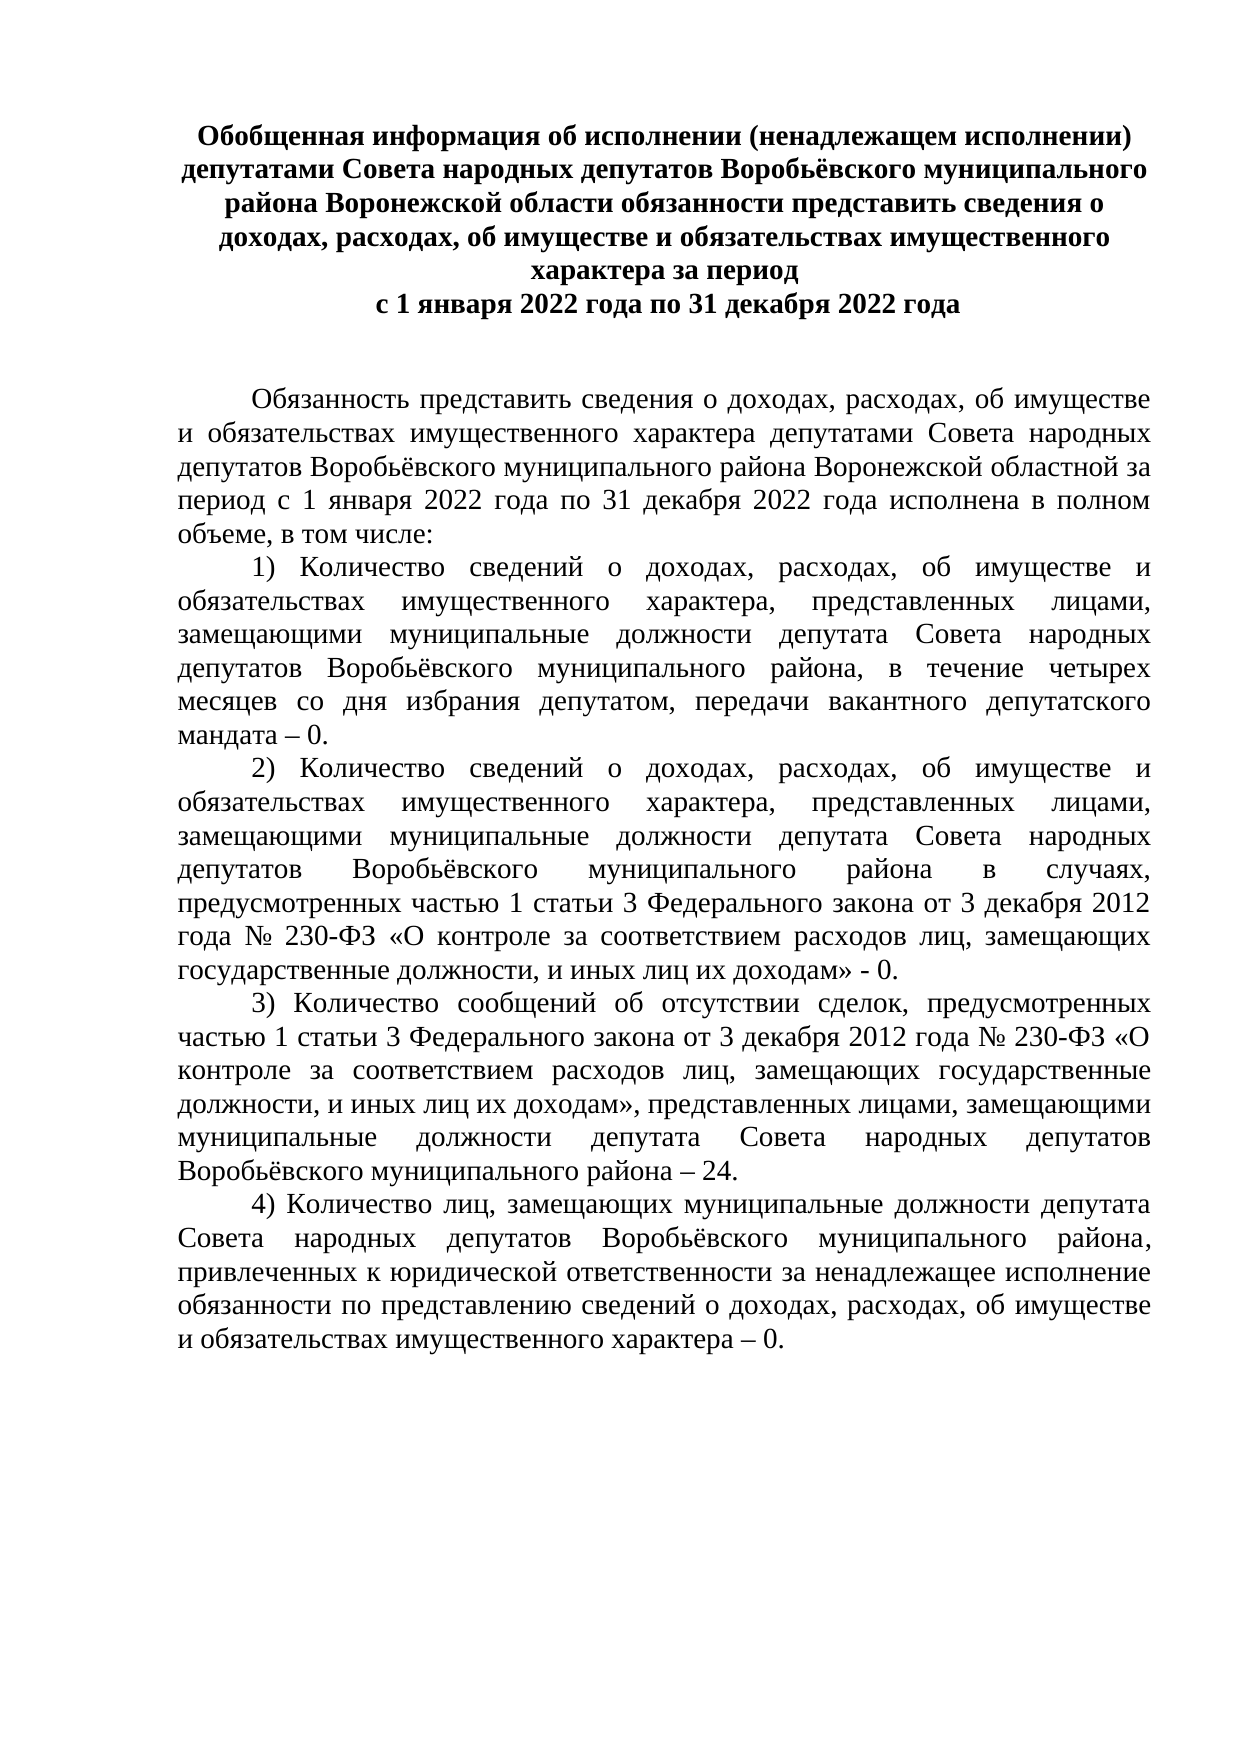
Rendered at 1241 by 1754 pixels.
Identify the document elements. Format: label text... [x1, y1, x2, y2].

text с 1 января 2022 года по 31 декабря 2022 года [177, 286, 1152, 319]
text 4) Количество лиц, замещающих муниципальные должности депутата Совета народных депутатов Воробьёвского муниципального района, привлеченных к юридической ответственности за ненадлежащее исполнение обязанности по представлению сведений о доходах, расходах, об имуществе и обязательствах имущественного характера – 0. [177, 1187, 1152, 1354]
text Обязанность представить сведения о доходах, расходах, об имуществе и обязательствах имущественного характера депутатами Совета народных депутатов Воробьёвского муниципального района Воронежской областной за период с 1 января 2022 года по 31 декабря 2022 года исполнена в полном объеме, в том числе: [177, 382, 1152, 549]
text 1) Количество сведений о доходах, расходах, об имуществе и обязательствах имущественного характера, представленных лицами, замещающими муниципальные должности депутата Совета народных депутатов Воробьёвского муниципального района, в течение четырех месяцев со дня избрания депутатом, передачи вакантного депутатского мандата – 0. [177, 549, 1152, 751]
text депутатами Совета народных депутатов Воробьёвского муниципального района Воронежской области обязанности представить сведения о доходах, расходах, об имуществе и обязательствах имущественного характера за период [177, 152, 1152, 286]
text 2) Количество сведений о доходах, расходах, об имуществе и обязательствах имущественного характера, представленных лицами, замещающими муниципальные должности депутата Совета народных депутатов Воробьёвского муниципального района в случаях, предусмотренных частью 1 статьи 3 Федерального закона от 3 декабря 2012 года № 230-ФЗ «О контроле за соответствием расходов лиц, замещающих государственные должности, и иных лиц их доходам» - 0. [177, 751, 1152, 985]
text 3) Количество сообщений об отсутствии сделок, предусмотренных частью 1 статьи 3 Федерального закона от 3 декабря 2012 года № 230-ФЗ «О контроле за соответствием расходов лиц, замещающих государственные должности, и иных лиц их доходам», представленных лицами, замещающими муниципальные должности депутата Совета народных депутатов Воробьёвского муниципального района – 24. [177, 985, 1152, 1187]
text Обобщенная информация об исполнении (ненадлежащем исполнении) [177, 118, 1152, 152]
